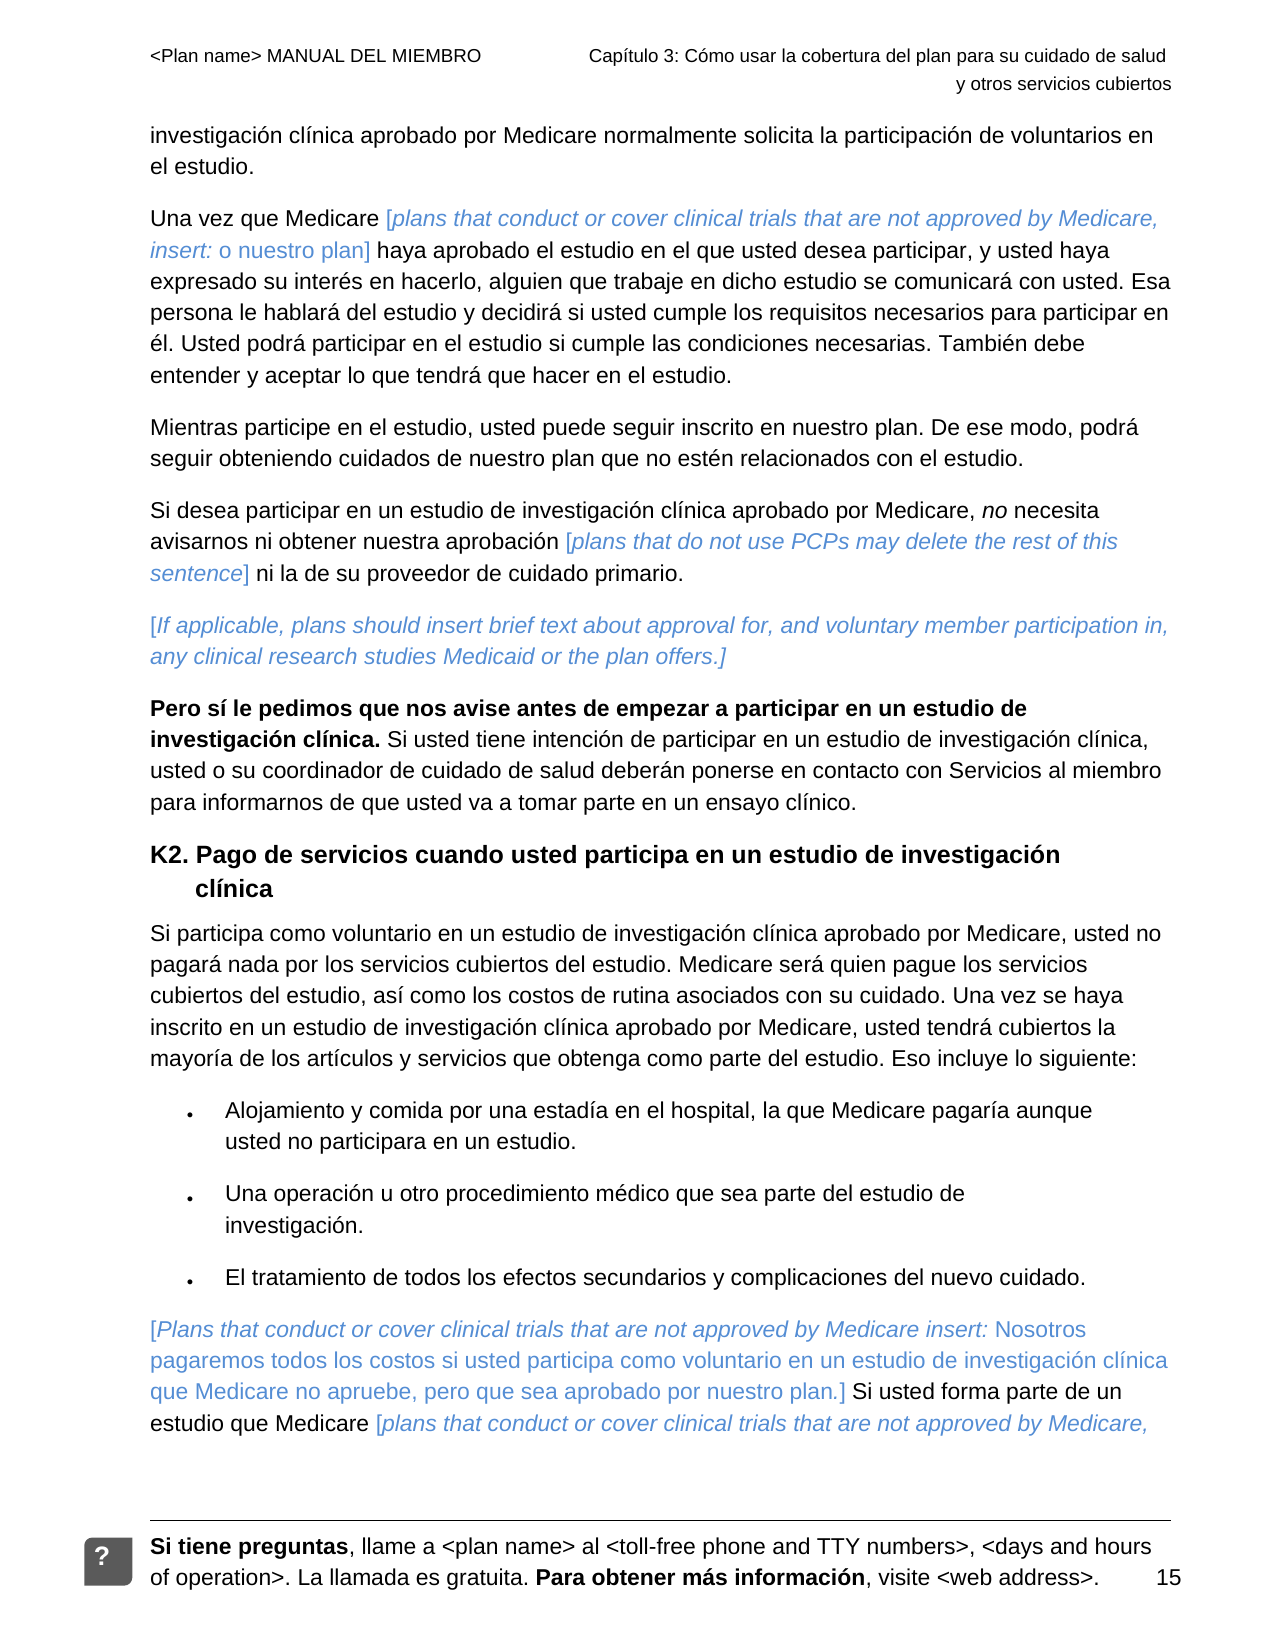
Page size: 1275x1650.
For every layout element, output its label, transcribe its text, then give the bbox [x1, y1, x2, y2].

text Una vez que Medicare [plans that conduct or cover clinical trials that are not approved by Medicare, insert: o nuestro plan] haya aprobado el estudio en el que usted desea participar, y usted haya expresado su interés en hacerlo, alguien que trabaje en dicho estudio se comunicará con usted. Esa persona le hablará del estudio y decidirá si usted cumple los requisitos necesarios para participar en él. Usted podrá participar en el estudio si cumple las condiciones necesarias. También debe entender y aceptar lo que tendrá que hacer en el estudio. [150, 202, 1171, 389]
list Alojamiento y comida por una estadía en el hospital, la que Medicare pagaría aunque usted no participara en un estudio. [187, 1093, 1096, 1156]
text [If applicable, plans should insert brief text about approval for, and voluntary member participation in, any clinical research studies Medicaid or the plan offers.] [150, 608, 1171, 671]
text Mientras participe en el estudio, usted puede seguir inscrito en nuestro plan. De ese modo, podrá seguir obteniendo cuidados de nuestro plan que no estén relacionados con el estudio. [150, 410, 1171, 473]
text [150, 1312, 1171, 1437]
text Si desea participar en un estudio de investigación clínica aprobado por Medicare, no necesita avisarnos ni obtener nuestra aprobación [plans that do not use PCPs may delete the rest of this sentence] ni la de su proveedor de cuidado primario. [150, 493, 1171, 587]
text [150, 118, 1171, 181]
text Pero sí le pedimos que nos avise antes de empezar a participar en un estudio de investigación clínica. Si usted tiene intención de participar en un estudio de investigación clínica, usted o su coordinador de cuidado de salud deberán ponerse en contacto con Servicios al miembro para informarnos de que usted va a tomar parte en un ensayo clínico. [150, 691, 1171, 816]
list Una operación u otro procedimiento médico que sea parte del estudio de investigación. [187, 1177, 1096, 1239]
subtitle K2. Pago de servicios cuando usted participa en un estudio de investigación clínica [150, 837, 1096, 904]
text Si participa como voluntario en un estudio de investigación clínica aprobado por Medicare, usted no pagará nada por los servicios cubiertos del estudio. Medicare será quien pague los servicios cubiertos del estudio, así como los costos de rutina asociados con su cuidado. Una vez se haya inscrito en un estudio de investigación clínica aprobado por Medicare, usted tendrá cubiertos la mayoría de los artículos y servicios que obtenga como parte del estudio. Eso incluye lo siguiente: [150, 916, 1171, 1073]
list El tratamiento de todos los efectos secundarios y complicaciones del nuevo cuidado. [187, 1260, 1096, 1291]
